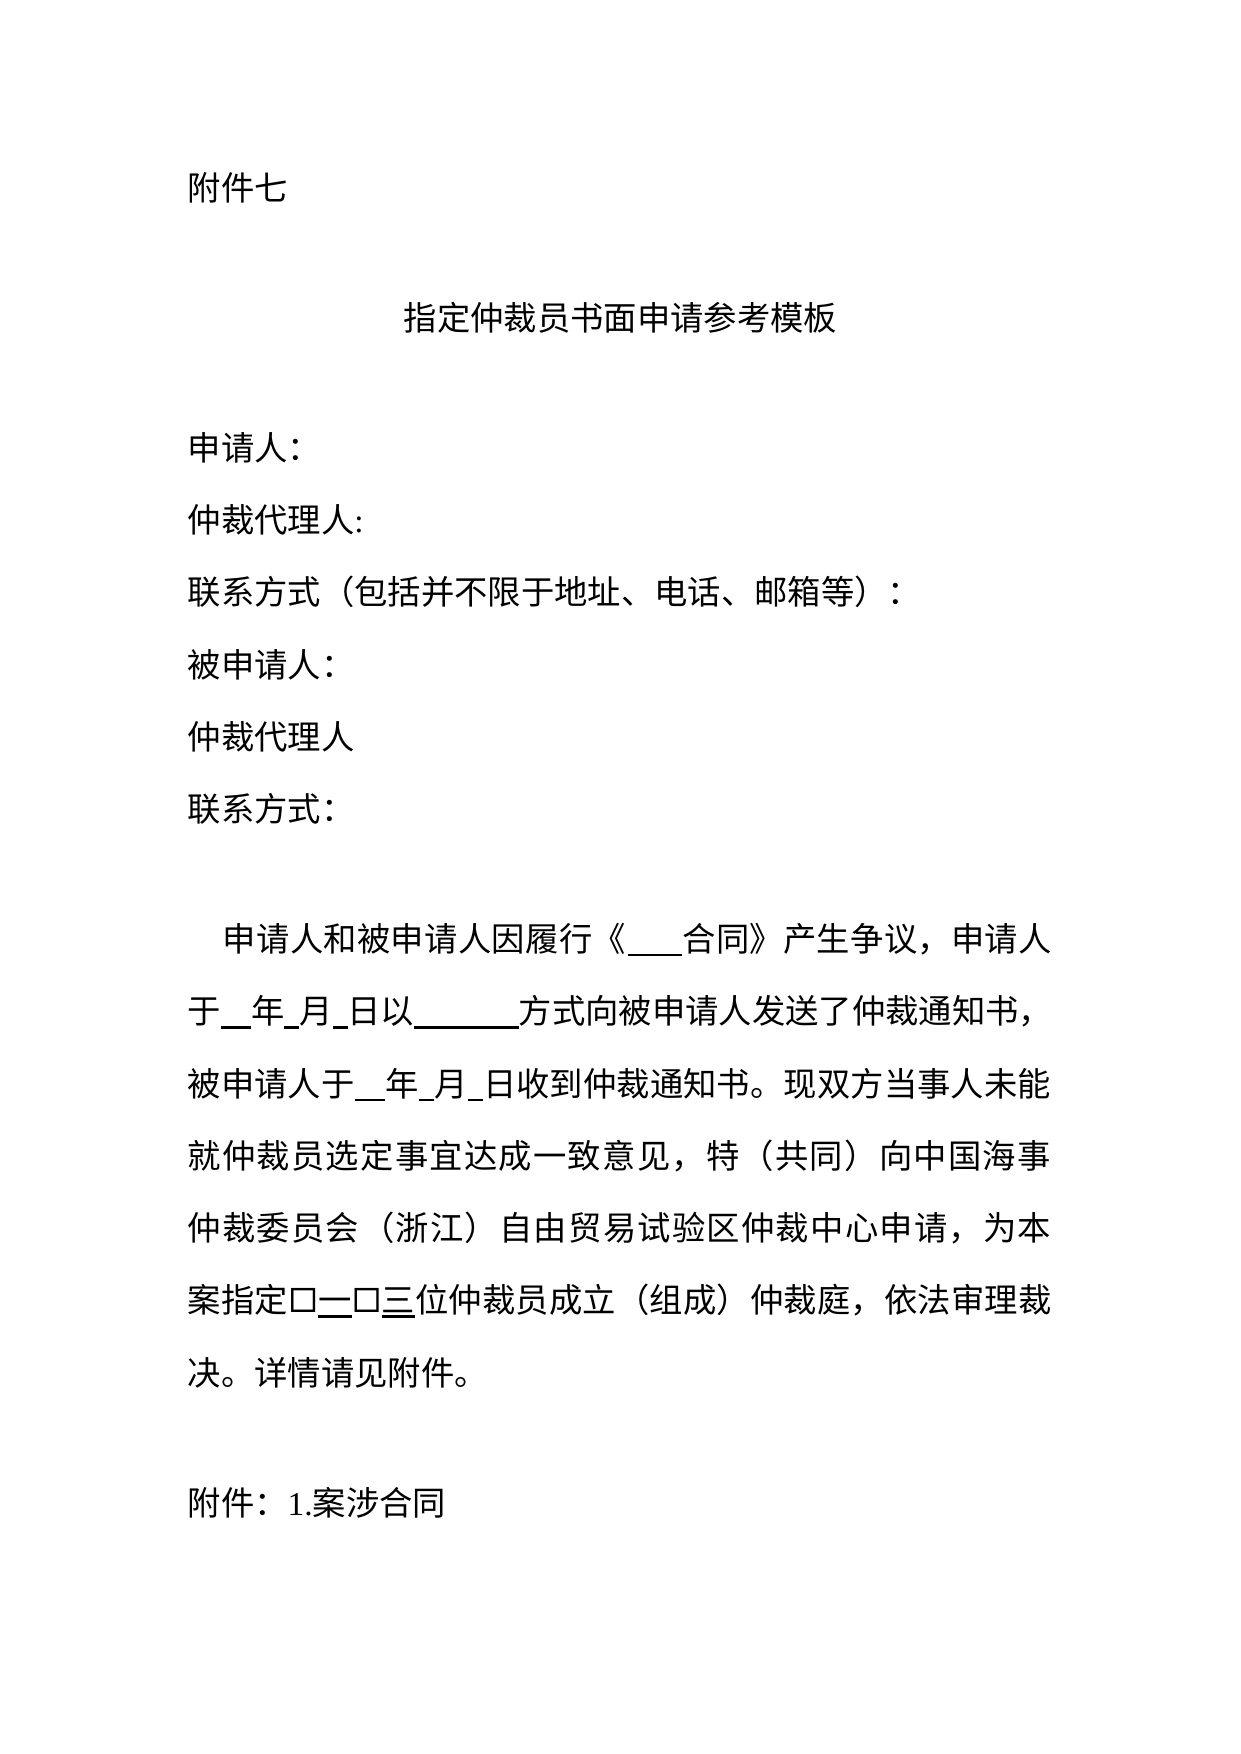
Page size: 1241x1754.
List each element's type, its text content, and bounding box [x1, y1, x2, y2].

text 联系方式： [187, 783, 1053, 831]
text 附件：1.案涉合同 [187, 1476, 1053, 1524]
text 附件七 [187, 162, 1053, 210]
text 指定仲裁员书面申请参考模板 [187, 292, 1053, 340]
text 被申请人： [187, 638, 1053, 687]
text 仲裁代理人: [187, 494, 1053, 542]
text 联系方式（包括并不限于地址、电话、邮箱等）： [187, 566, 1053, 614]
text 申请人： [187, 422, 1053, 470]
text 仲裁代理人 [187, 711, 1053, 759]
text 申请人和被申请人因履行《 合同》产生争议，申请人于 年 月 日以 方式向被申请人发送了仲裁通知书，被申请人于 年 月 日收到仲裁通知书。现双方当事人未能就仲裁员选定事宜达成一致意见，特（共同）向中国海事仲裁委员会（浙江）自由贸易试验区仲裁中心申请，为本案指定一三位仲裁员成立（组成）仲裁庭，依法审理裁决。详情请见附件。 [187, 913, 1053, 1395]
